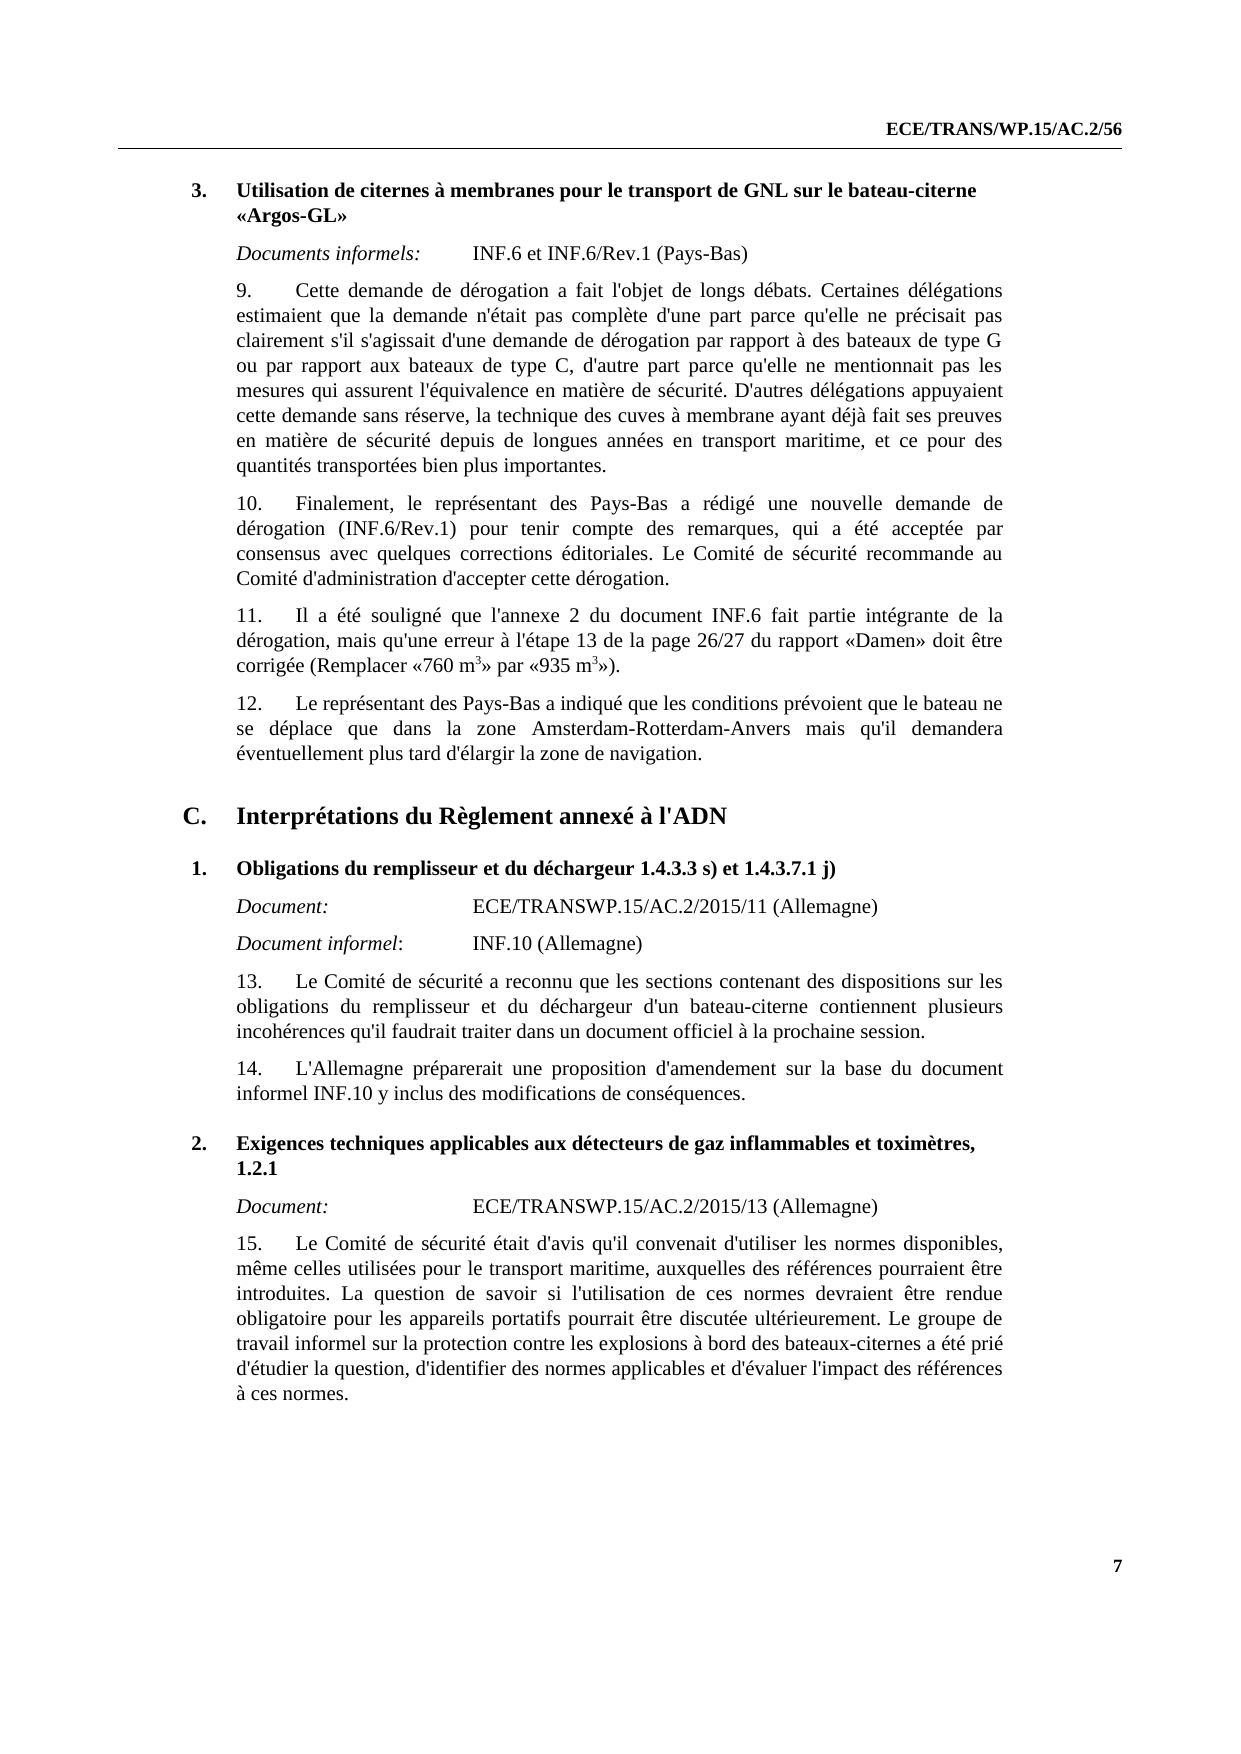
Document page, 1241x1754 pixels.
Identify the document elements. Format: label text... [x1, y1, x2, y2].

text 15. Le Comité de sécurité était d'avis qu'il convenait d'utiliser les normes disponibles, même celles utilisées pour le transport maritime, auxquelles des références pourraient être introduites. La question de savoir si l'utilisation de ces normes devraient être rendue obligatoire pour les appareils portatifs pourrait être discutée ultérieurement. Le groupe de travail informel sur la protection contre les explosions à bord des bateaux-citernes a été prié d'étudier la question, d'identifier des normes applicables et d'évaluer l'impact des références à ces normes. [236, 1230, 1004, 1405]
text 10. Finalement, le représentant des Pays-Bas a rédigé une nouvelle demande de dérogation (INF.6/Rev.1) pour tenir compte des remarques, qui a été acceptée par consensus avec quelques corrections éditoriales. Le Comité de sécurité recommande au Comité d'administration d'accepter cette dérogation. [236, 490, 1004, 590]
text 9. Cette demande de dérogation a fait l'objet de longs débats. Certaines délégations estimaient que la demande n'était pas complète d'une part parce qu'elle ne précisait pas clairement s'il s'agissait d'une demande de dérogation par rapport à des bateaux de type G ou par rapport aux bateaux de type C, d'autre part parce qu'elle ne mentionnait pas les mesures qui assurent l'équivalence en matière de sécurité. D'autres délégations appuyaient cette demande sans réserve, la technique des cuves à membrane ayant déjà fait ses preuves en matière de sécurité depuis de longues années en transport maritime, et ce pour des quantités transportées bien plus importantes. [236, 277, 1004, 477]
text Documents informels: INF.6 et INF.6/Rev.1 (Pays-Bas) [236, 240, 1004, 265]
text 14. L'Allemagne préparerait une proposition d'amendement sur la base du document informel INF.10 y inclus des modifications de conséquences. [236, 1055, 1004, 1105]
text 11. Il a été souligné que l'annexe 2 du document INF.6 fait partie intégrante de la dérogation, mais qu'une erreur à l'étape 13 de la page 26/27 du rapport «Damen» doit être corrigée (Remplacer «760 m3» par «935 m3»). [236, 602, 1004, 677]
text 13. Le Comité de sécurité a reconnu que les sections contenant des dispositions sur les obligations du remplisseur et du déchargeur d'un bateau-citerne contiennent plusieurs incohérences qu'il faudrait traiter dans un document officiel à la prochaine session. [236, 968, 1004, 1043]
text C. Interprétations du Règlement annexé à l'ADN [118, 802, 1004, 830]
text 2. Exigences techniques applicables aux détecteurs de gaz inflammables et toximètres, 1.2.1 [118, 1130, 1004, 1180]
text Document: ECE/TRANSWP.15/AC.2/2015/13 (Allemagne) [236, 1193, 1004, 1218]
text Document: ECE/TRANSWP.15/AC.2/2015/11 (Allemagne) [236, 893, 1004, 918]
text Document informel: INF.10 (Allemagne) [236, 930, 1004, 955]
text 12. Le représentant des Pays-Bas a indiqué que les conditions prévoient que le bateau ne se déplace que dans la zone Amsterdam-Rotterdam-Anvers mais qu'il demandera éventuellement plus tard d'élargir la zone de navigation. [236, 690, 1004, 765]
text 1. Obligations du remplisseur et du déchargeur 1.4.3.3 s) et 1.4.3.7.1 j) [118, 855, 1004, 880]
text 3. Utilisation de citernes à membranes pour le transport de GNL sur le bateau-citerne «Argos-GL» [118, 177, 1004, 227]
